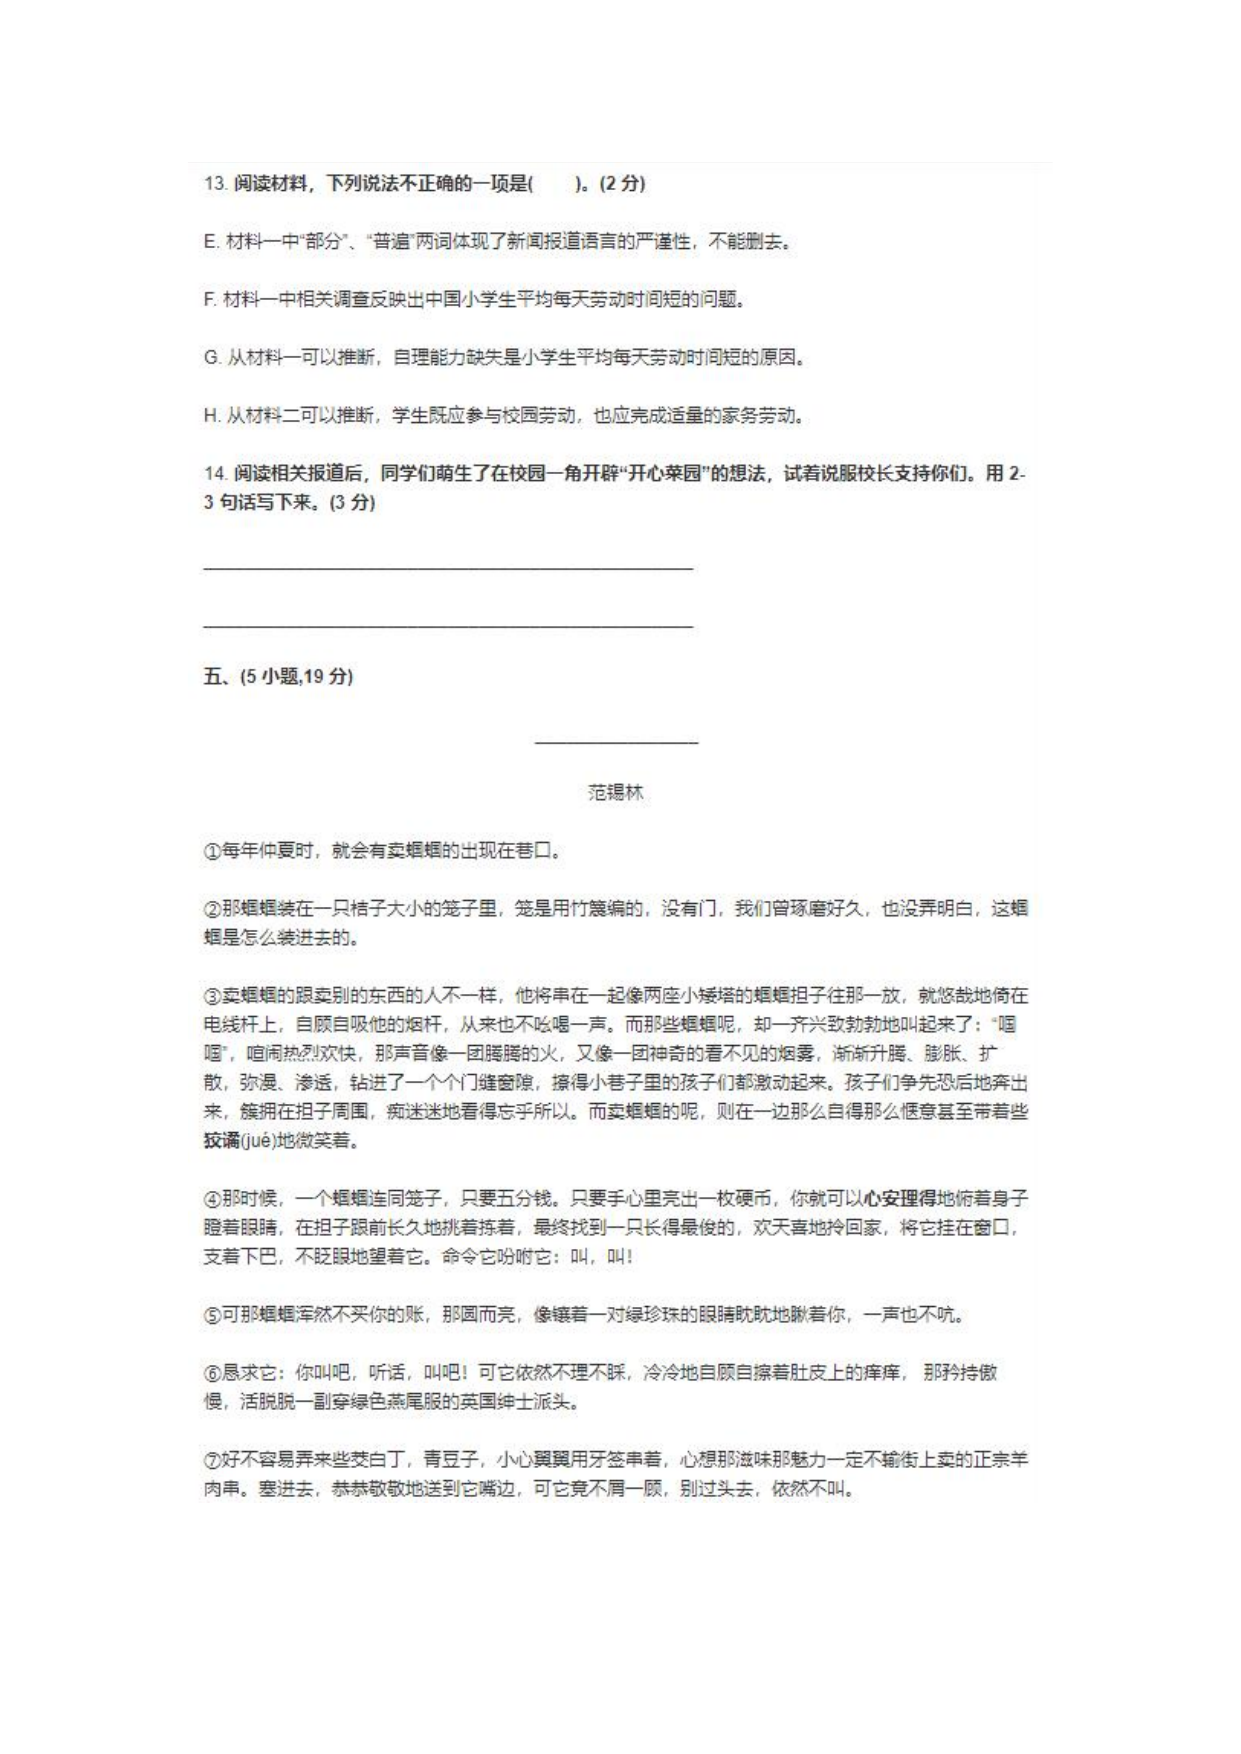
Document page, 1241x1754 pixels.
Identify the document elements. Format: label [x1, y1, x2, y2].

picture [187, 162, 1053, 1503]
